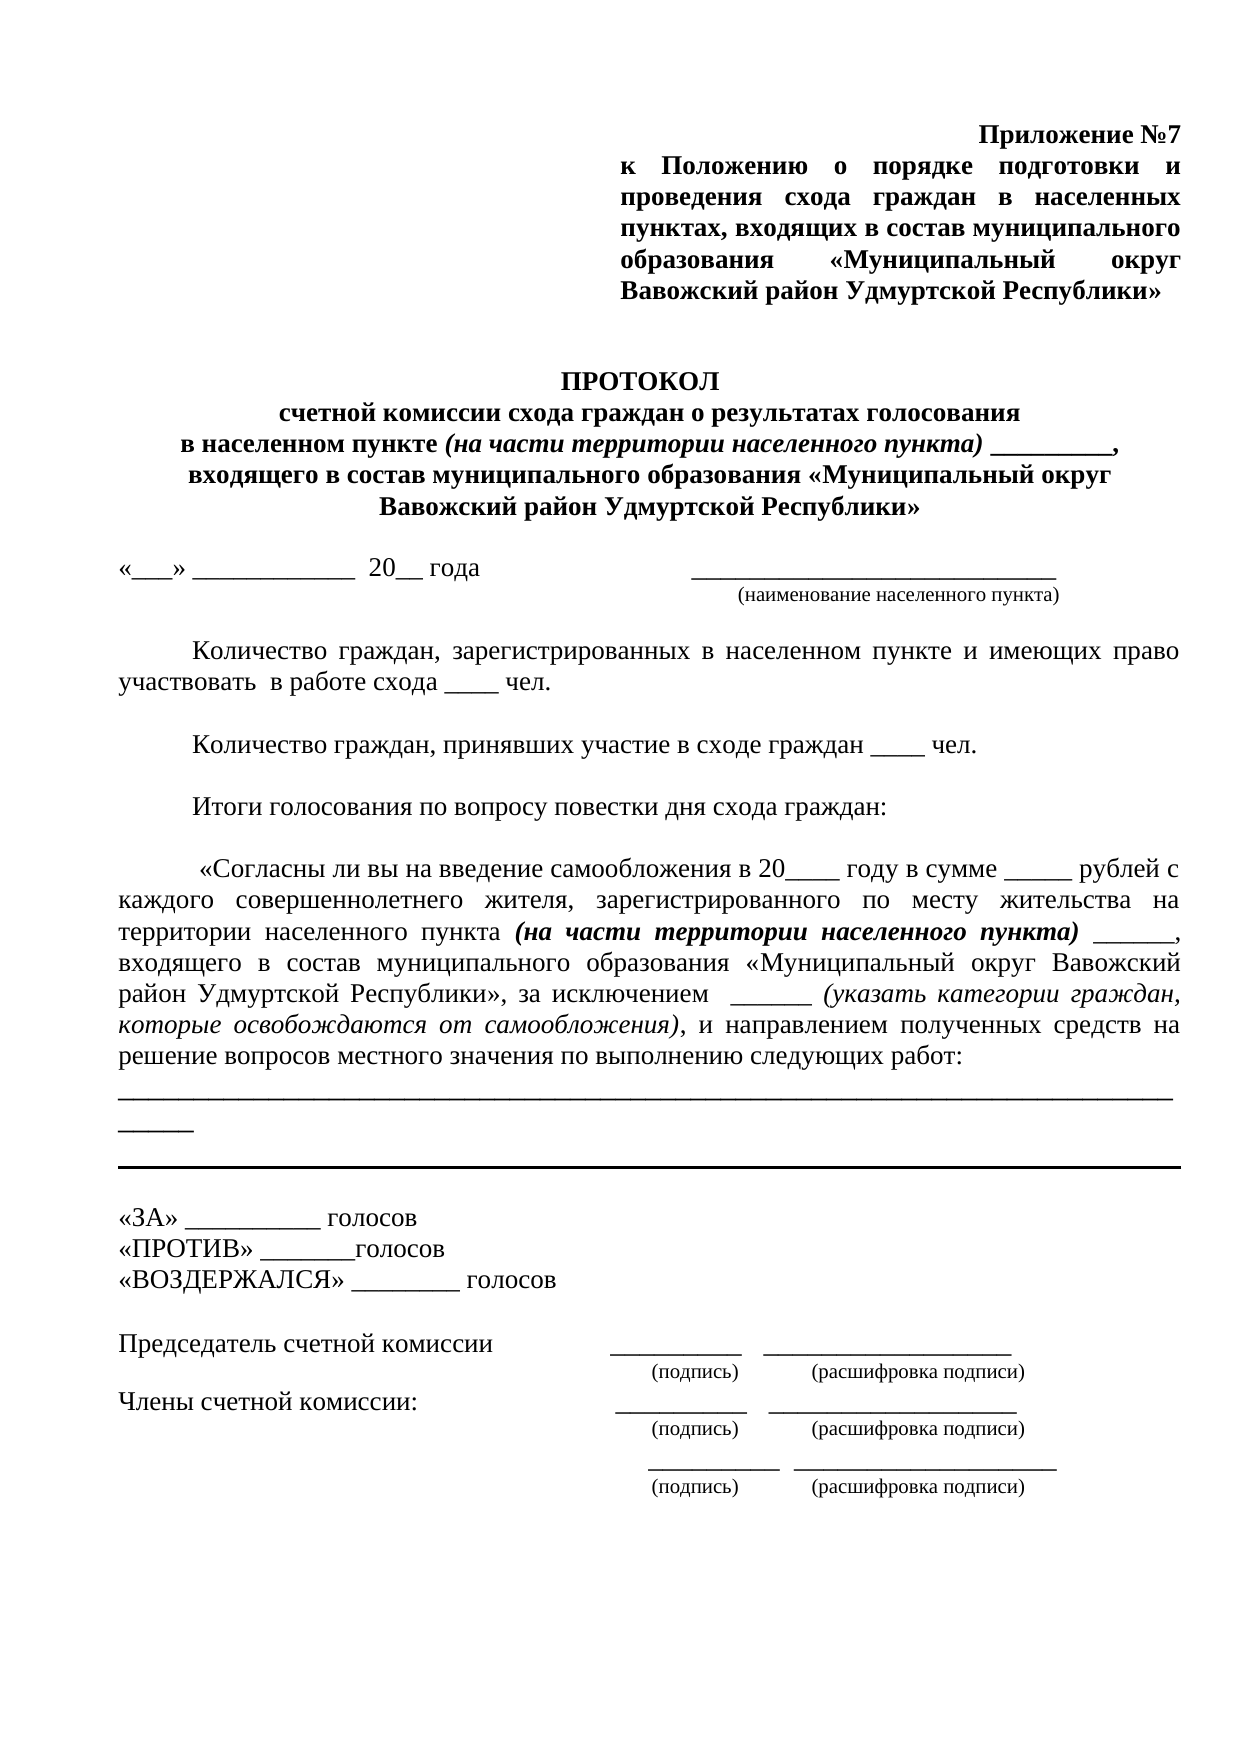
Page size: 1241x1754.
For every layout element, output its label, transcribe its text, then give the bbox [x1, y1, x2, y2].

text Количество граждан, принявших участие в сходе граждан ____ чел. [118, 728, 1181, 759]
text «Согласны ли вы на введение самообложения в 20____ году в сумме _____ рублей с каждого совершеннолетнего жителя, зарегистрированного по месту жительства на территории населенного пункта (на части территории населенного пункта) ______, входящего в состав муниципального образования «Муниципальный округ Вавожский район Удмуртской Республики», за исключением ______ (указать категории граждан, которые освобождаются от самообложения), и направлением полученных средств на решение вопросов местного значения по выполнению следующих работ: [118, 852, 1181, 1070]
text «___» ____________ 20__ года _________________________ [118, 549, 1181, 582]
text _________ __________________ [118, 1440, 1181, 1474]
text Итоги голосования по вопросу повестки дня схода граждан: [118, 790, 1181, 821]
text Количество граждан, зарегистрированных в населенном пункте и имеющих право участвовать в работе схода ____ чел. [118, 634, 1181, 697]
text к Положению о порядке подготовки и проведения схода граждан в населенных пунктах, входящих в состав муниципального образования «Муниципальный округ Вавожский район Удмуртской Республики» [620, 149, 1181, 305]
text «ЗА» __________ голосов [118, 1201, 1181, 1232]
text в населенном пункте (на части территории населенного пункта) _________, входящего в состав муниципального образования «Муниципальный округ Вавожский район Удмуртской Республики» [118, 427, 1181, 521]
text Приложение №7 [118, 118, 1181, 149]
text (подпись) (расшифровка подписи) [118, 1359, 1181, 1383]
text Председатель счетной комиссии _________ _________________ [118, 1325, 1181, 1359]
text (подпись) (расшифровка подписи) [118, 1474, 1181, 1498]
text ___________________________________________________________________________ [118, 1070, 1181, 1133]
text ПРОТОКОЛ [487, 365, 1181, 396]
text «ПРОТИВ» _______голосов [118, 1232, 1181, 1263]
text «ВОЗДЕРЖАЛСЯ» ________ голосов [118, 1263, 1181, 1294]
text счетной комиссии схода граждан о результатах голосования [118, 396, 1181, 427]
text (наименование населенного пункта) [118, 582, 1181, 606]
text Члены счетной комиссии: _________ _________________ [118, 1383, 1181, 1416]
text (подпись) (расшифровка подписи) [118, 1416, 1181, 1440]
